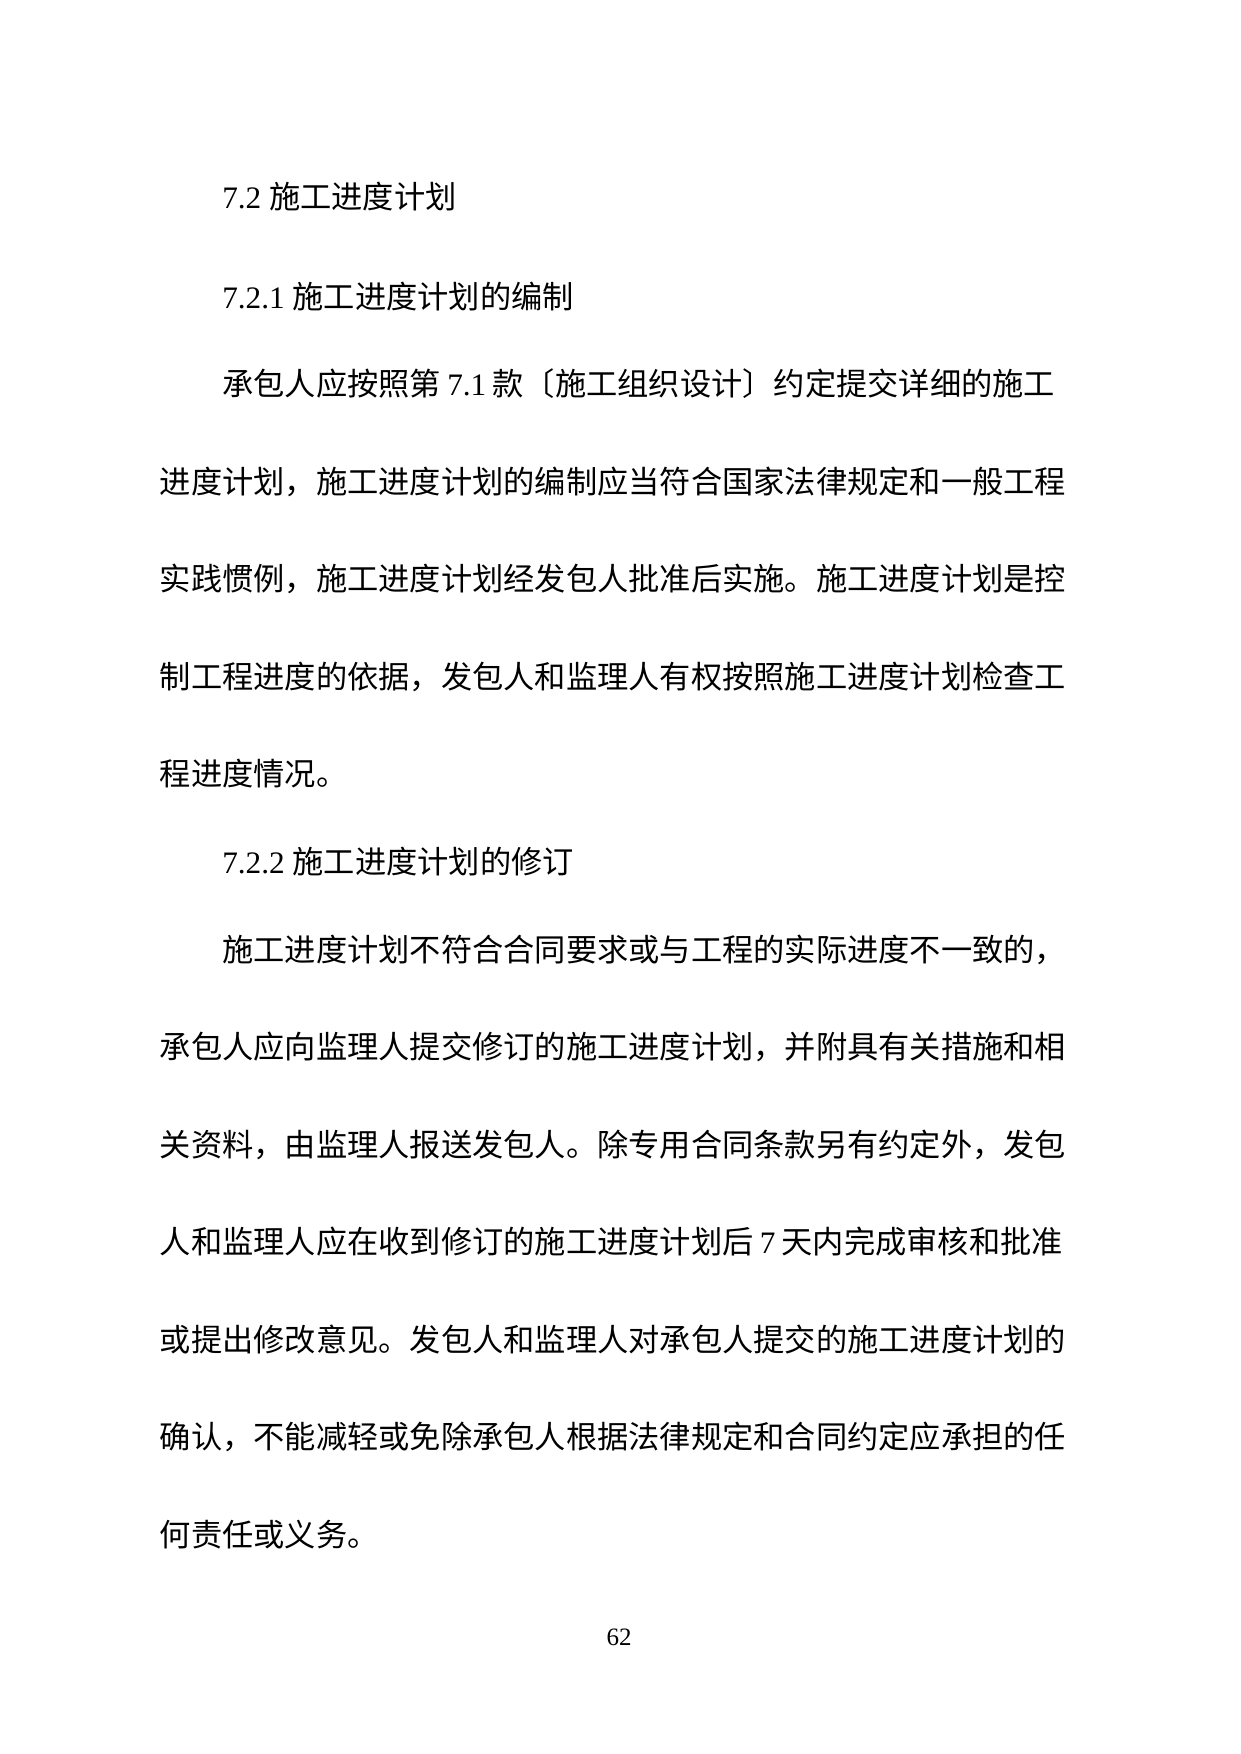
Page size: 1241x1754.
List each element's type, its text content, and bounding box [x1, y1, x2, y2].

text 承包人应按照第7.1款〔施工组织设计〕约定提交详细的施工进度计划，施工进度计划的编制应当符合国家法律规定和一般工程实践惯例，施工进度计划经发包人批准后实施。施工进度计划是控制工程进度的依据，发包人和监理人有权按照施工进度计划检查工程进度情况。 [159, 350, 1078, 805]
text 7.2.1 施工进度计划的编制 [159, 262, 1078, 327]
subtitle 7.2 施工进度计划 [159, 162, 1078, 227]
text 7.2.2 施工进度计划的修订 [159, 827, 1078, 892]
text 施工进度计划不符合合同要求或与工程的实际进度不一致的，承包人应向监理人提交修订的施工进度计划，并附具有关措施和相关资料，由监理人报送发包人。除专用合同条款另有约定外，发包人和监理人应在收到修订的施工进度计划后7天内完成审核和批准或提出修改意见。发包人和监理人对承包人提交的施工进度计划的确认，不能减轻或免除承包人根据法律规定和合同约定应承担的任何责任或义务。 [159, 915, 1078, 1565]
